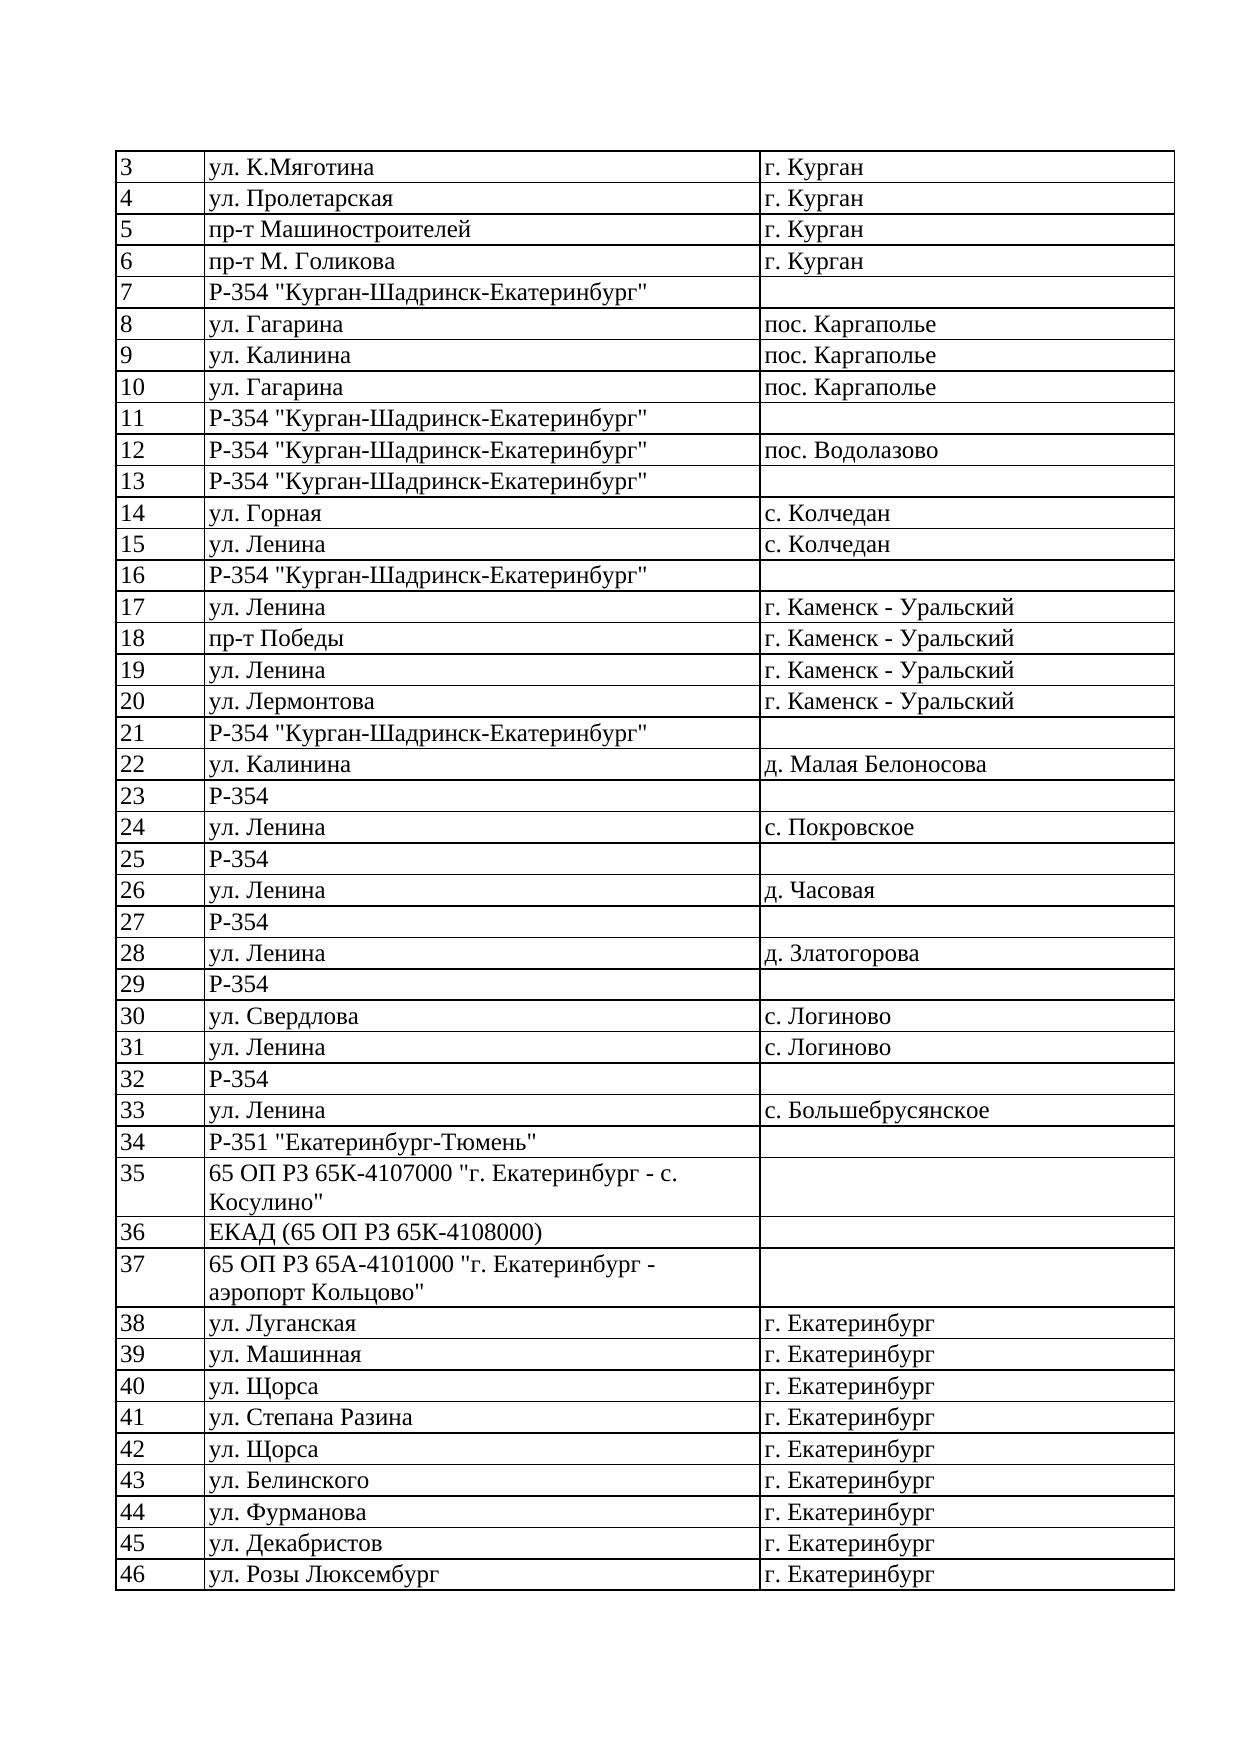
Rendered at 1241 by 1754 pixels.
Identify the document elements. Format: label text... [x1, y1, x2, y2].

table_cell 43 [117, 1465, 204, 1495]
table_cell ул. Ленина [205, 875, 759, 905]
table_cell 15 [117, 529, 204, 559]
table_cell 32 [117, 1064, 204, 1094]
table_cell [761, 403, 1174, 433]
table_cell ул. Ленина [205, 938, 759, 968]
table_cell г. Екатеринбург [761, 1402, 1174, 1432]
table_cell с. Покровское [761, 812, 1174, 842]
table_cell ул. Степана Разина [205, 1402, 759, 1432]
table_cell ул. Ленина [205, 529, 759, 559]
table_cell г. Курган [761, 183, 1174, 213]
table_cell Р-354 "Курган-Шадринск-Екатеринбург" [205, 435, 759, 464]
table_cell г. Екатеринбург [761, 1371, 1174, 1401]
table_cell 40 [117, 1371, 204, 1401]
table_cell 31 [117, 1032, 204, 1062]
table_cell ул. Гагарина [205, 309, 759, 339]
table_cell 9 [117, 340, 204, 370]
table_cell 20 [117, 686, 204, 716]
table_cell 42 [117, 1434, 204, 1463]
table_cell ЕКАД (65 ОП РЗ 65К-4108000) [205, 1217, 759, 1247]
table_cell [761, 907, 1174, 936]
table_cell [761, 1127, 1174, 1157]
table_cell 13 [117, 466, 204, 496]
table_cell 19 [117, 655, 204, 685]
table_cell ул. Щорса [205, 1371, 759, 1401]
table_cell 36 [117, 1217, 204, 1247]
table_cell с. Колчедан [761, 529, 1174, 559]
table_cell 46 [117, 1560, 204, 1589]
table_cell с. Колчедан [761, 498, 1174, 527]
table_cell г. Курган [761, 215, 1174, 244]
table_cell 17 [117, 592, 204, 622]
table_cell г. Каменск - Уральский [761, 623, 1174, 653]
table_cell 6 [117, 246, 204, 276]
table_cell ул. Пролетарская [205, 183, 759, 213]
table_cell 12 [117, 435, 204, 464]
table_cell 37 [117, 1249, 204, 1306]
table_cell ул. Ленина [205, 592, 759, 622]
table_cell г. Курган [761, 152, 1174, 181]
table_cell д. Златогорова [761, 938, 1174, 968]
table_cell пос. Каргаполье [761, 372, 1174, 402]
table_cell Р-354 "Курган-Шадринск-Екатеринбург" [205, 403, 759, 433]
table_cell пр-т Победы [205, 623, 759, 653]
table_cell Р-354 [205, 907, 759, 936]
table_cell д. Малая Белоносова [761, 749, 1174, 779]
table_cell пр-т М. Голикова [205, 246, 759, 276]
table_cell Р-354 "Курган-Шадринск-Екатеринбург" [205, 561, 759, 590]
table_cell 34 [117, 1127, 204, 1157]
table_cell пос. Водолазово [761, 435, 1174, 464]
table_cell ул. Ленина [205, 1032, 759, 1062]
table_cell пос. Каргаполье [761, 309, 1174, 339]
table_cell 44 [117, 1497, 204, 1526]
table_cell с. Большебрусянское [761, 1095, 1174, 1125]
table_cell ул. Ленина [205, 812, 759, 842]
table_cell д. Часовая [761, 875, 1174, 905]
table_cell 26 [117, 875, 204, 905]
table_cell ул. Розы Люксембург [205, 1560, 759, 1589]
table_cell Р-354 [205, 970, 759, 999]
table_cell пр-т Машиностроителей [205, 215, 759, 244]
table_cell г. Каменск - Уральский [761, 592, 1174, 622]
table_cell 22 [117, 749, 204, 779]
table_cell 11 [117, 403, 204, 433]
table_cell 30 [117, 1001, 204, 1031]
table_cell 45 [117, 1528, 204, 1558]
table_cell г. Екатеринбург [761, 1560, 1174, 1589]
table_cell г. Екатеринбург [761, 1465, 1174, 1495]
table_cell 65 ОП РЗ 65А-4101000 "г. Екатеринбург - аэропорт Кольцово" [205, 1249, 759, 1306]
table_cell [761, 844, 1174, 873]
table_cell г. Каменск - Уральский [761, 655, 1174, 685]
table_cell 14 [117, 498, 204, 527]
table_cell [761, 1064, 1174, 1094]
table_cell Р-354 "Курган-Шадринск-Екатеринбург" [205, 718, 759, 748]
table_cell 29 [117, 970, 204, 999]
table_cell с. Логиново [761, 1032, 1174, 1062]
table_cell Р-354 [205, 781, 759, 811]
table_cell 23 [117, 781, 204, 811]
table_cell Р-354 [205, 844, 759, 873]
table_cell 3 [117, 152, 204, 181]
table_cell [761, 561, 1174, 590]
table_cell пос. Каргаполье [761, 340, 1174, 370]
table_cell ул. Калинина [205, 340, 759, 370]
table_cell [761, 1217, 1174, 1247]
table_cell ул. Свердлова [205, 1001, 759, 1031]
table_cell Р-354 "Курган-Шадринск-Екатеринбург" [205, 277, 759, 307]
table_cell ул. Декабристов [205, 1528, 759, 1558]
table_cell 27 [117, 907, 204, 936]
table_cell г. Екатеринбург [761, 1528, 1174, 1558]
table_cell 7 [117, 277, 204, 307]
table_cell [761, 277, 1174, 307]
table_cell 65 ОП РЗ 65К-4107000 "г. Екатеринбург - с. Косулино" [205, 1158, 759, 1216]
table_cell [761, 718, 1174, 748]
table_cell 18 [117, 623, 204, 653]
table_cell г. Екатеринбург [761, 1497, 1174, 1526]
table_cell 5 [117, 215, 204, 244]
table_cell [761, 466, 1174, 496]
table_cell ул. Гагарина [205, 372, 759, 402]
table_cell 33 [117, 1095, 204, 1125]
table_cell 35 [117, 1158, 204, 1216]
table_cell Р-354 "Курган-Шадринск-Екатеринбург" [205, 466, 759, 496]
table_cell 25 [117, 844, 204, 873]
table_cell ул. Лермонтова [205, 686, 759, 716]
table_cell 41 [117, 1402, 204, 1432]
table_cell г. Каменск - Уральский [761, 686, 1174, 716]
table_cell 16 [117, 561, 204, 590]
table_cell ул. Ленина [205, 1095, 759, 1125]
table_cell Р-351 "Екатеринбург-Тюмень" [205, 1127, 759, 1157]
table_cell 21 [117, 718, 204, 748]
table_cell [761, 781, 1174, 811]
table_cell ул. Щорса [205, 1434, 759, 1463]
table_cell ул. Фурманова [205, 1497, 759, 1526]
table_cell с. Логиново [761, 1001, 1174, 1031]
table_cell г. Екатеринбург [761, 1308, 1174, 1338]
table_cell [761, 1158, 1174, 1216]
table_cell 24 [117, 812, 204, 842]
table_cell 38 [117, 1308, 204, 1338]
table_cell Р-354 [205, 1064, 759, 1094]
table_cell ул. Белинского [205, 1465, 759, 1495]
table_cell г. Екатеринбург [761, 1339, 1174, 1369]
table_cell 10 [117, 372, 204, 402]
table_cell ул. Машинная [205, 1339, 759, 1369]
table_cell ул. К.Мяготина [205, 152, 759, 181]
table_cell [761, 970, 1174, 999]
table_cell 4 [117, 183, 204, 213]
table_cell ул. Ленина [205, 655, 759, 685]
table_cell г. Курган [761, 246, 1174, 276]
table_cell 28 [117, 938, 204, 968]
table_cell [761, 1249, 1174, 1306]
table_cell ул. Луганская [205, 1308, 759, 1338]
table_cell ул. Калинина [205, 749, 759, 779]
table_cell 39 [117, 1339, 204, 1369]
table_cell 8 [117, 309, 204, 339]
table_cell ул. Горная [205, 498, 759, 527]
table_cell г. Екатеринбург [761, 1434, 1174, 1463]
